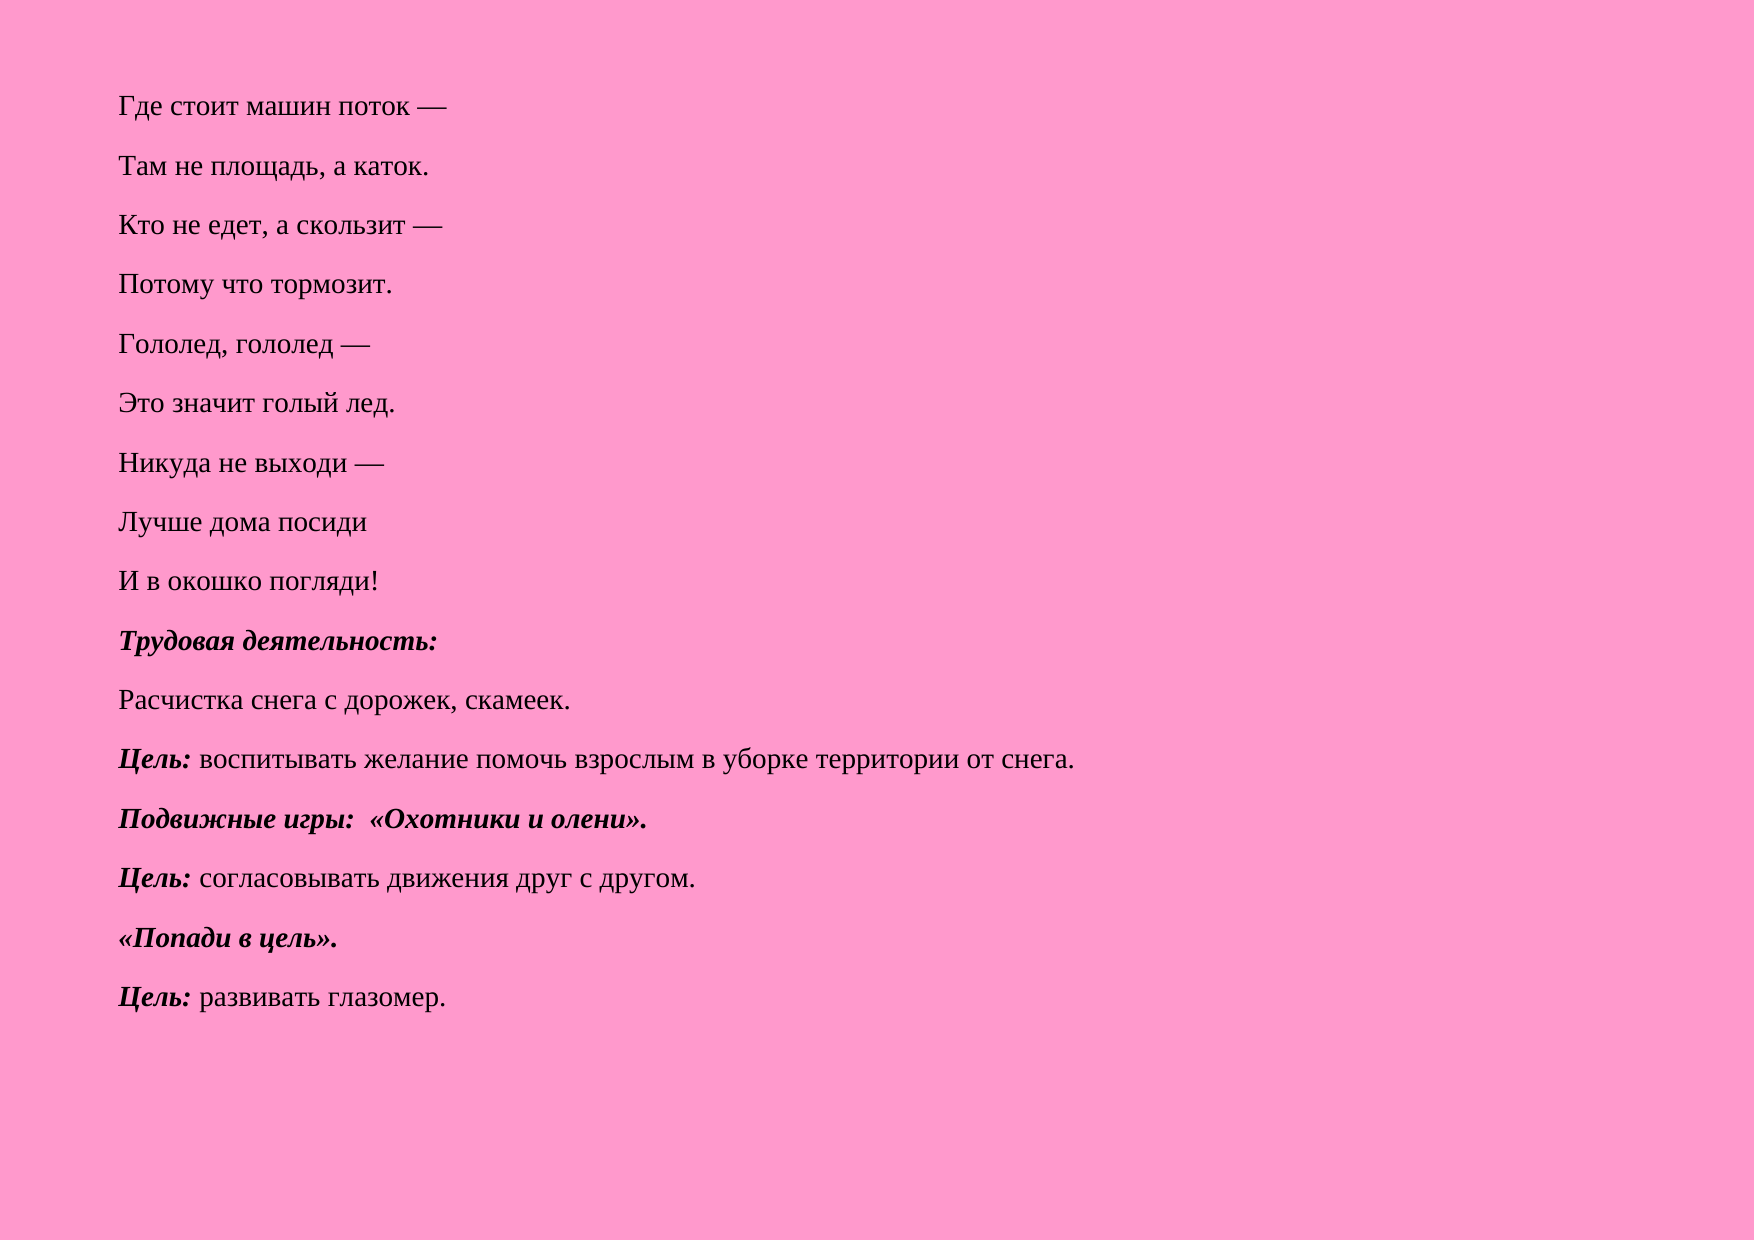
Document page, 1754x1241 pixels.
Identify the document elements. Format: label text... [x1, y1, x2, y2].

text Где стоит машин поток — [118, 88, 1636, 122]
text Цель: развивать глазомер. [118, 979, 1636, 1013]
text Там не площадь, а каток. [118, 148, 1636, 181]
text Никуда не выходи — [118, 445, 1636, 478]
text Трудовая деятельность: [118, 623, 1636, 656]
text И в окошко погляди! [118, 563, 1636, 597]
text Гололед, гололед — [118, 326, 1636, 359]
text Подвижные игры: «Охотники и олени». [118, 801, 1636, 834]
text Потому что тормозит. [118, 267, 1636, 300]
text Цель: согласовывать движения друг с другом. [118, 860, 1636, 894]
text Это значит голый лед. [118, 385, 1636, 419]
text Кто не едет, а скользит — [118, 207, 1636, 241]
text «Попади в цель». [118, 920, 1636, 953]
text Лучше дома посиди [118, 504, 1636, 538]
text Цель: воспитывать желание помочь взрослым в уборке территории от снега. [118, 742, 1636, 775]
text Расчистка снега с дорожек, скамеек. [118, 682, 1636, 716]
